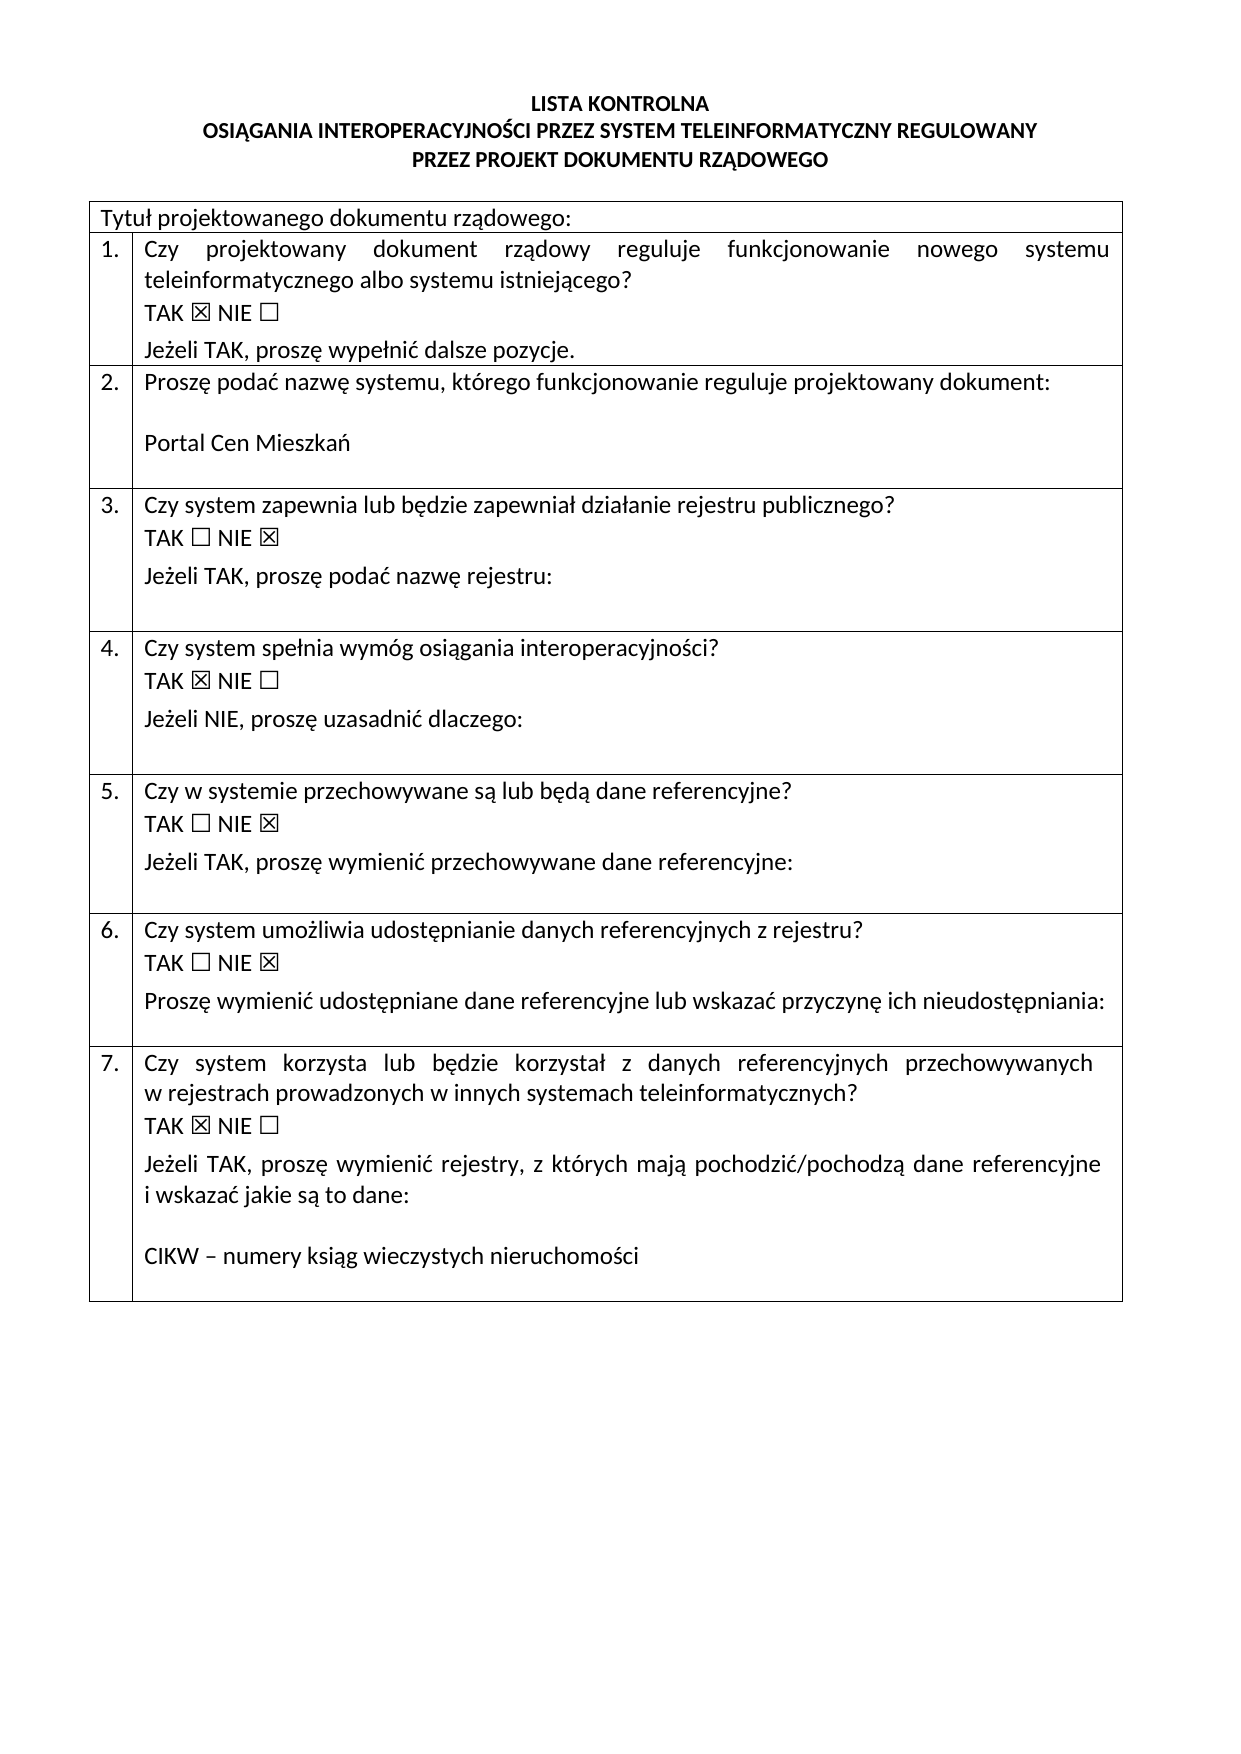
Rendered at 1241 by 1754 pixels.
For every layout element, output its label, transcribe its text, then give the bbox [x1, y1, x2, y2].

table_cell Czy system umożliwia udostępnianie danych referencyjnych z rejestru? TAK NIE Proszę wymienić udostępniane dane referencyjne lub wskazać przyczynę ich nieudostępniania: [133, 914, 1122, 1046]
table_cell [90, 914, 132, 1046]
table_cell [90, 233, 132, 365]
table_cell [90, 489, 132, 631]
table_cell [90, 1047, 132, 1301]
table_cell Czy system korzysta lub będzie korzystał z danych referencyjnych przechowywanych w rejestrach prowadzonych w innych systemach teleinformatycznych? TAK NIE Jeżeli TAK, proszę wymienić rejestry, z których mają pochodzić/pochodzą dane referencyjne i wskazać jakie są to dane: CIKW – numery ksiąg wieczystych nieruchomości [133, 1047, 1122, 1301]
table_cell Czy system spełnia wymóg osiągania interoperacyjności? TAK NIE Jeżeli NIE, proszę uzasadnić dlaczego: [133, 632, 1122, 774]
text LISTA KONTROLNA OSIĄGANIA INTEROPERACYJNOŚCI PRZEZ SYSTEM TELEINFORMATYCZNY REGULOWANY [89, 89, 1152, 145]
table_header Tytuł projektowanego dokumentu rządowego: [90, 202, 1122, 232]
table_cell Czy system zapewnia lub będzie zapewniał działanie rejestru publicznego? TAK NIE Jeżeli TAK, proszę podać nazwę rejestru: [133, 489, 1122, 631]
table_cell [90, 366, 132, 488]
table_cell Czy projektowany dokument rządowy reguluje funkcjonowanie nowego systemu teleinformatycznego albo systemu istniejącego? TAK NIE Jeżeli TAK, proszę wypełnić dalsze pozycje. [133, 233, 1122, 365]
table_cell Proszę podać nazwę systemu, którego funkcjonowanie reguluje projektowany dokument: Portal Cen Mieszkań [133, 366, 1122, 488]
table_cell [90, 632, 132, 774]
table_cell Czy w systemie przechowywane są lub będą dane referencyjne? TAK NIE Jeżeli TAK, proszę wymienić przechowywane dane referencyjne: [133, 775, 1122, 913]
table_cell [90, 775, 132, 913]
text PRZEZ PROJEKT DOKUMENTU RZĄDOWEGO [89, 145, 1152, 173]
